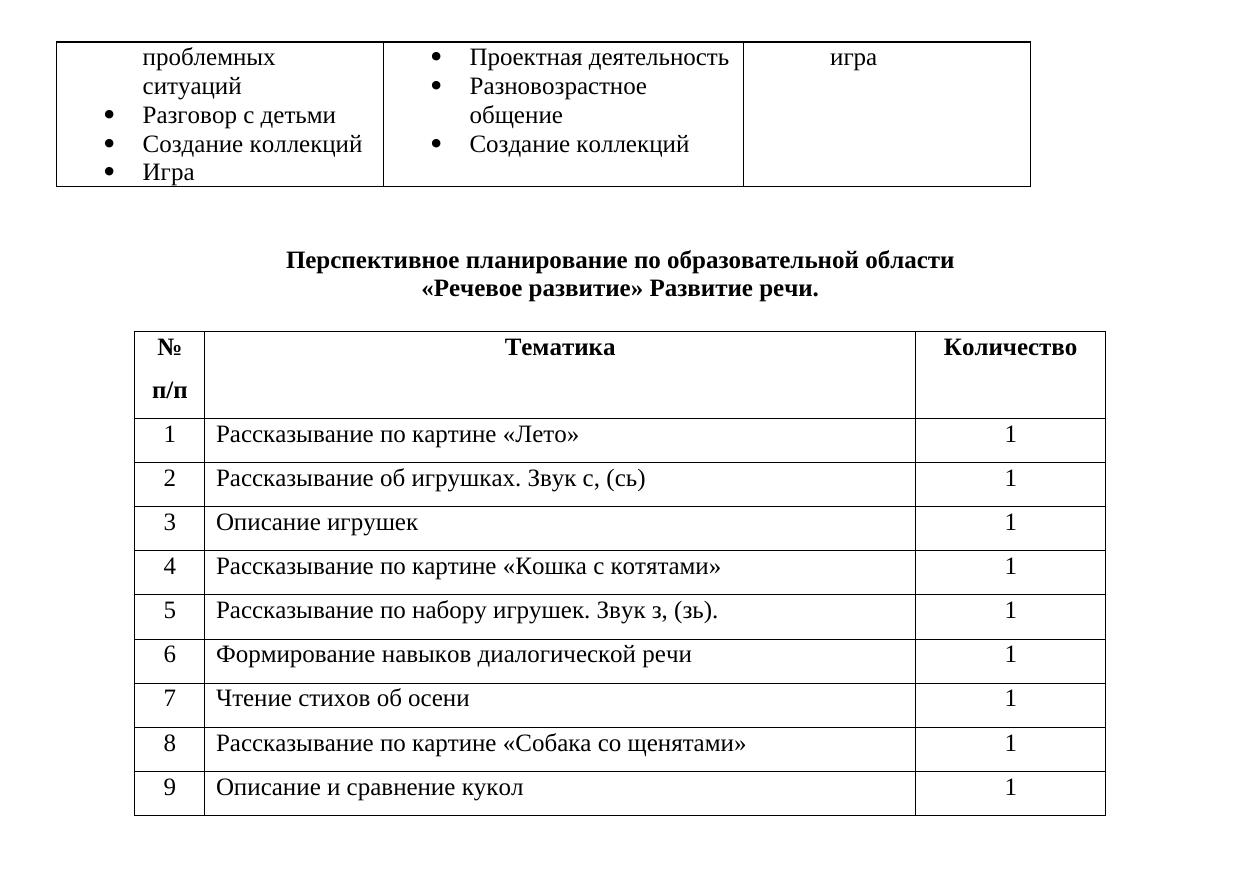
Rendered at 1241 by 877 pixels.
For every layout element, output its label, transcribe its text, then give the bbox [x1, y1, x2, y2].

table_cell 1 [916, 640, 1105, 682]
table_cell 2 [135, 463, 204, 506]
table_cell Рассказывание по картине «Собака со щенятами» [205, 728, 915, 771]
text Перспективное планирование по образовательной области [41, 245, 1199, 273]
table_cell Формирование навыков диалогической речи [205, 640, 915, 682]
table_cell 1 [916, 507, 1105, 550]
table_cell 1 [916, 728, 1105, 771]
table_cell 8 [135, 728, 204, 771]
table_cell Описание игрушек [205, 507, 915, 550]
table_cell Рассказывание по набору игрушек. Звук з, (зь). [205, 595, 915, 638]
table_cell Рассказывание по картине «Кошка с котятами» [205, 551, 915, 594]
table_cell 1 [916, 551, 1105, 594]
table_cell 6 [135, 640, 204, 682]
table_cell 1 [916, 595, 1105, 638]
table_cell 1 [916, 463, 1105, 506]
table_header Тематика [205, 332, 915, 418]
table_cell 3 [135, 507, 204, 550]
table_cell 7 [135, 684, 204, 727]
table_cell 5 [135, 595, 204, 638]
table_cell 1 [135, 419, 204, 462]
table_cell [744, 43, 1030, 186]
text «Речевое развитие» Развитие речи. [41, 273, 1199, 302]
table_cell Описание и сравнение кукол [205, 772, 915, 815]
table_cell 4 [135, 551, 204, 594]
table_cell 1 [916, 684, 1105, 727]
table_cell 1 [916, 772, 1105, 815]
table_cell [57, 43, 383, 186]
table_cell Рассказывание по картине «Лето» [205, 419, 915, 462]
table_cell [384, 43, 743, 186]
table_cell 9 [135, 772, 204, 815]
table_header Количество [916, 332, 1105, 418]
table_cell Чтение стихов об осени [205, 684, 915, 727]
table_header № п/п [135, 332, 204, 418]
table_cell 1 [916, 419, 1105, 462]
table_cell Рассказывание об игрушках. Звук с, (сь) [205, 463, 915, 506]
